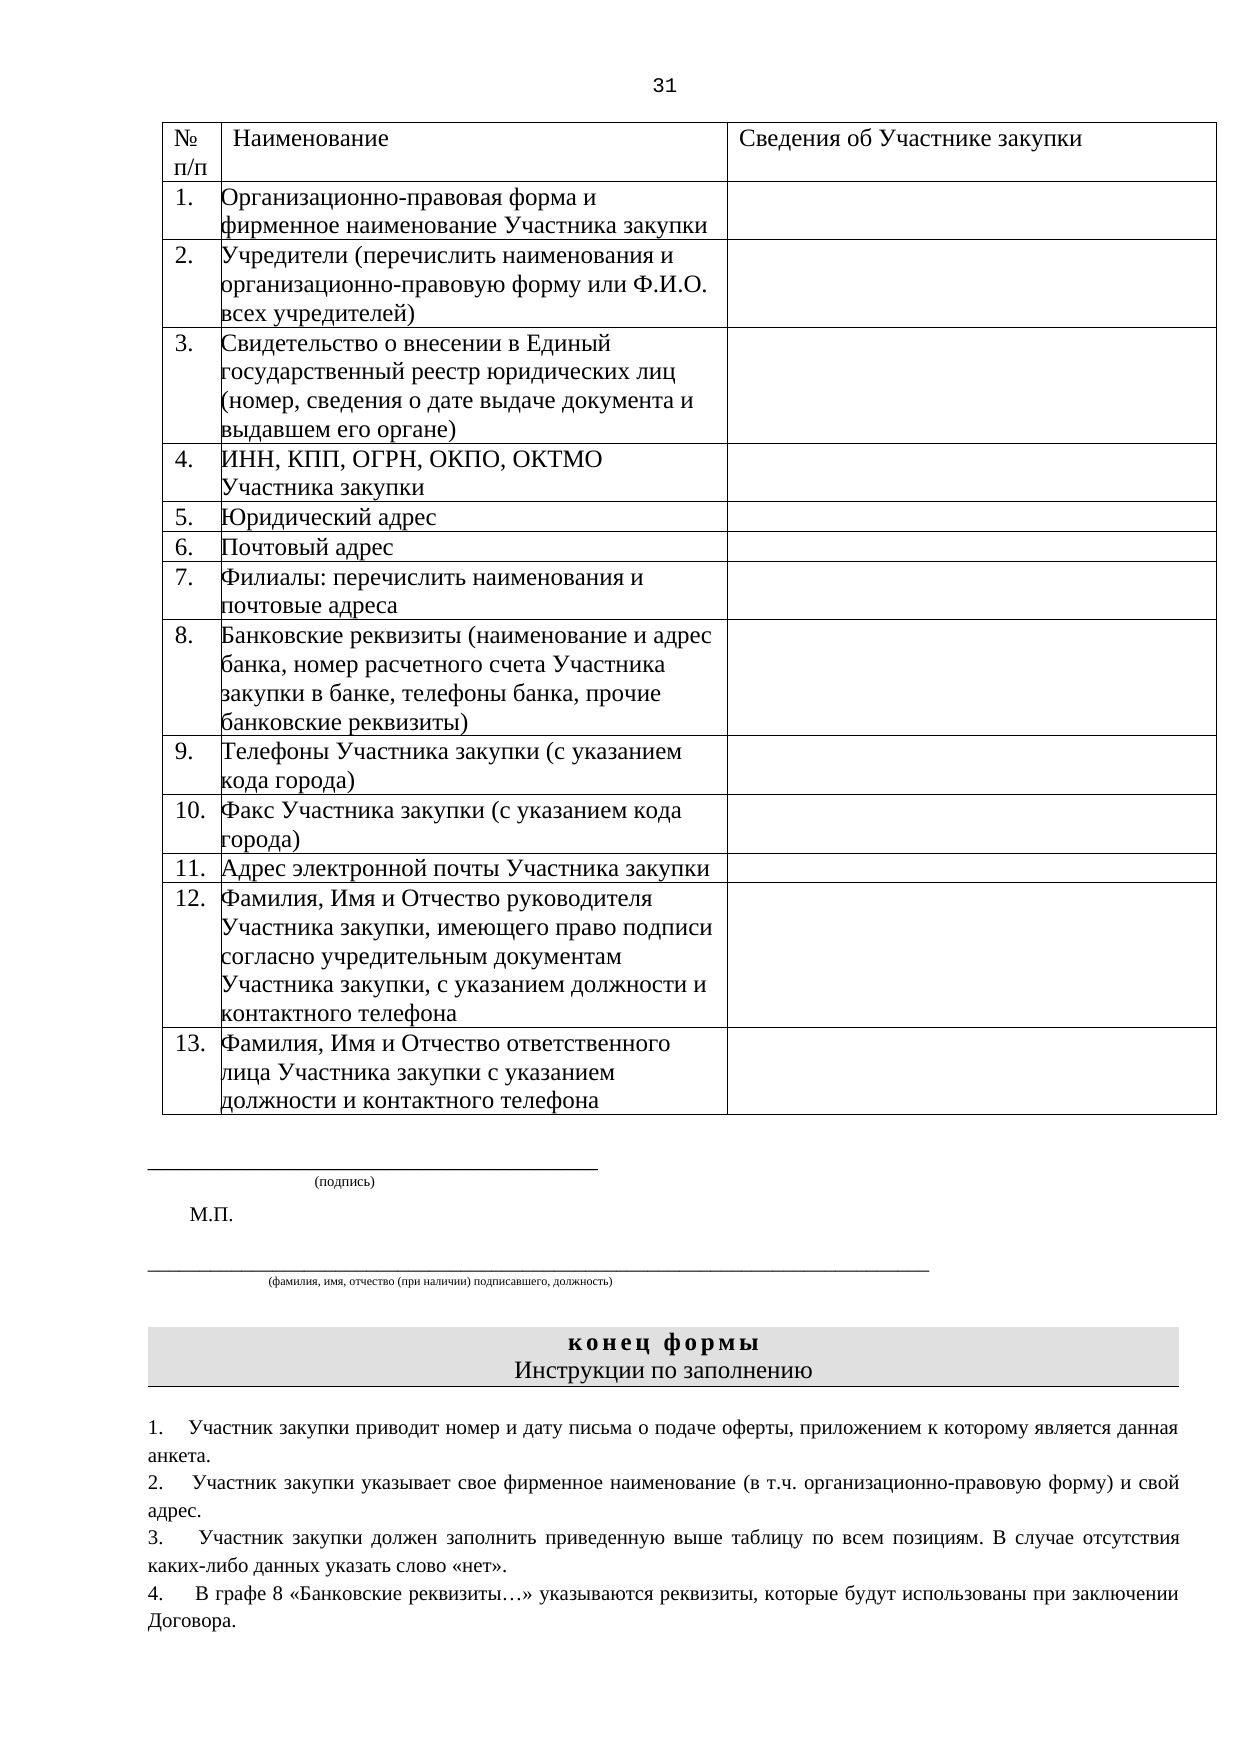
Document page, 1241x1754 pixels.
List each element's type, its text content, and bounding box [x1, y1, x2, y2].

table_header Наименование [222, 123, 727, 181]
table_cell [163, 854, 221, 882]
table_cell [163, 502, 221, 531]
table_cell [163, 532, 221, 561]
text (фамилия, имя, отчество (при наличии) подписавшего, должность) [148, 1274, 1181, 1298]
table_header № п/п [163, 123, 221, 181]
table_cell [728, 620, 1216, 735]
table_cell [163, 444, 221, 501]
table_cell [728, 795, 1216, 852]
table_header Сведения об Участнике закупки [728, 123, 1216, 181]
text конец формы [148, 1327, 1179, 1355]
table_cell [728, 736, 1216, 794]
table_cell [728, 562, 1216, 619]
text 3. Участник закупки должен заполнить приведенную выше таблицу по всем позициям. В случае отсутствия каких-либо данных указать слово «нет». [148, 1525, 1181, 1577]
table_cell [728, 328, 1216, 443]
table_cell Факс Участника закупки (с указанием кода города) [222, 795, 727, 852]
table_cell ИНН, КПП, ОГРН, ОКПО, ОКТМО Участника закупки [222, 444, 727, 501]
table_cell [163, 1028, 221, 1114]
table_cell Учредители (перечислить наименования и организационно-правовую форму или Ф.И.О. всех учредителей) [222, 240, 727, 327]
table_cell [728, 1028, 1216, 1114]
table_cell Свидетельство о внесении в Единый государственный реестр юридических лиц (номер, сведения о дате выдаче документа и выдавшем его органе) [222, 328, 727, 443]
table_cell [163, 562, 221, 619]
table_cell [728, 240, 1216, 327]
text (подпись) [148, 1173, 1181, 1202]
table_cell [163, 736, 221, 794]
table_cell Банковские реквизиты (наименование и адрес банка, номер расчетного счета Участника закупки в банке, телефоны банка, прочие банковские реквизиты) [222, 620, 727, 735]
table_cell [163, 883, 221, 1027]
text 2. Участник закупки указывает свое фирменное наименование (в т.ч. организационно-правовую форму) и свой адрес. [148, 1470, 1181, 1522]
text 4. В графе 8 «Банковские реквизиты…» указываются реквизиты, которые будут использованы при заключении Договора. [148, 1581, 1181, 1632]
table_cell Юридический адрес [222, 502, 727, 531]
text Инструкции по заполнению [148, 1355, 1179, 1386]
table_cell [728, 502, 1216, 531]
table_cell [728, 854, 1216, 882]
table_cell Адрес электронной почты Участника закупки [222, 854, 727, 882]
table_cell [163, 620, 221, 735]
text М.П. [148, 1202, 1181, 1226]
text ___________________________________________________________________________ [148, 1250, 1181, 1274]
table_cell Фамилия, Имя и Отчество руководителя Участника закупки, имеющего право подписи согласно учредительным документам Участника закупки, с указанием должности и контактного телефона [222, 883, 727, 1027]
table_cell [728, 182, 1216, 239]
table_cell Почтовый адрес [222, 532, 727, 561]
table_cell Организационно-правовая форма и фирменное наименование Участника закупки [222, 182, 727, 239]
table_cell Филиалы: перечислить наименования и почтовые адреса [222, 562, 727, 619]
table_cell [163, 182, 221, 239]
table_cell [163, 795, 221, 852]
text 1. Участник закупки приводит номер и дату письма о подаче оферты, приложением к которому является данная анкета. [148, 1415, 1181, 1467]
table_cell [163, 240, 221, 327]
table_cell [728, 532, 1216, 561]
table_cell Телефоны Участника закупки (с указанием кода города) [222, 736, 727, 794]
table_cell [728, 883, 1216, 1027]
text ____________________________________ [148, 1144, 1181, 1173]
table_cell [163, 328, 221, 443]
table_cell Фамилия, Имя и Отчество ответственного лица Участника закупки с указанием должности и контактного телефона [222, 1028, 727, 1114]
table_cell [728, 444, 1216, 501]
